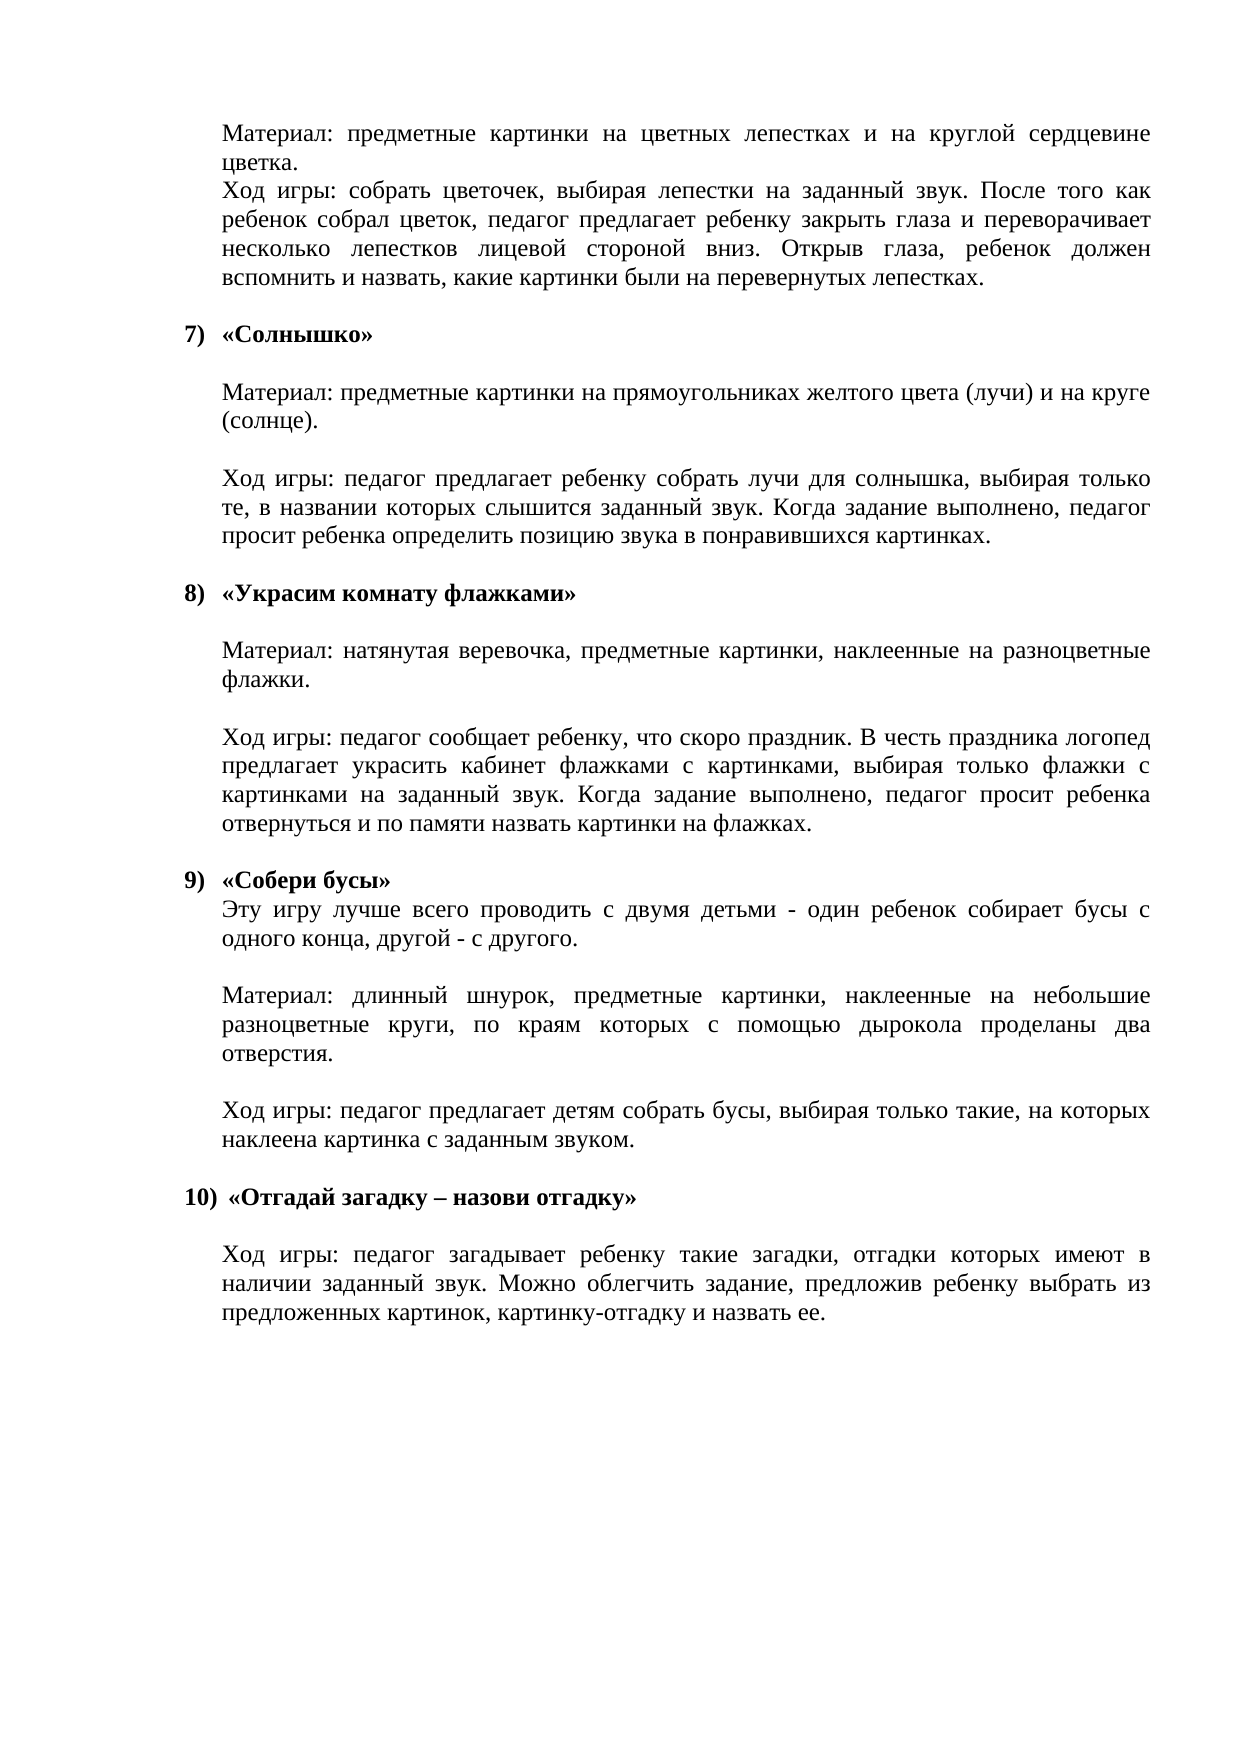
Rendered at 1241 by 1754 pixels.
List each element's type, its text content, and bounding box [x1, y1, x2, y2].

list «Отгадай загадку – назови отгадку» [184, 1182, 1152, 1211]
text Материал: длинный шнурок, предметные картинки, наклеенные на небольшие разноцветные круги, по краям которых с помощью дырокола проделаны два отверстия. [222, 981, 1152, 1067]
list «Украсим комнату флажками» [184, 578, 1152, 607]
text Ход игры: педагог сообщает ребенку, что скоро праздник. В честь праздника логопед предлагает украсить кабинет флажками с картинками, выбирая только флажки с картинками на заданный звук. Когда задание выполнено, педагог просит ребенка отвернуться и по памяти назвать картинки на флажках. [222, 722, 1152, 837]
list Ход игры: педагог загадывает ребенку такие загадки, отгадки которых имеют в наличии заданный звук. Можно облегчить задание, предложив ребенку выбрать из предложенных картинок, картинку-отгадку и назвать ее. [222, 1239, 1152, 1326]
text Эту игру лучше всего проводить с двумя детьми - один ребенок собирает бусы с одного конца, другой - с другого. [222, 894, 1152, 952]
list «Собери бусы» [184, 866, 1152, 894]
text Ход игры: педагог предлагает детям собрать бусы, выбирая только такие, на которых наклеена картинка с заданным звуком. [222, 1096, 1152, 1153]
text Материал: предметные картинки на прямоугольниках желтого цвета (лучи) и на круге (солнце). [222, 377, 1152, 434]
text Ход игры: собрать цветочек, выбирая лепестки на заданный звук. После того как ребенок собрал цветок, педагог предлагает ребенку закрыть глаза и переворачивает несколько лепестков лицевой стороной вниз. Открыв глаза, ребенок должен вспомнить и назвать, какие картинки были на перевернутых лепестках. [222, 176, 1152, 291]
text Материал: предметные картинки на цветных лепестках и на круглой сердцевине цветка. [222, 118, 1152, 176]
text Материал: натянутая веревочка, предметные картинки, наклеенные на разноцветные флажки. [222, 636, 1152, 693]
list «Солнышко» [184, 319, 1152, 348]
text Ход игры: педагог предлагает ребенку собрать лучи для солнышка, выбирая только те, в названии которых слышится заданный звук. Когда задание выполнено, педагог просит ребенка определить позицию звука в понравившихся картинках. [222, 463, 1152, 549]
